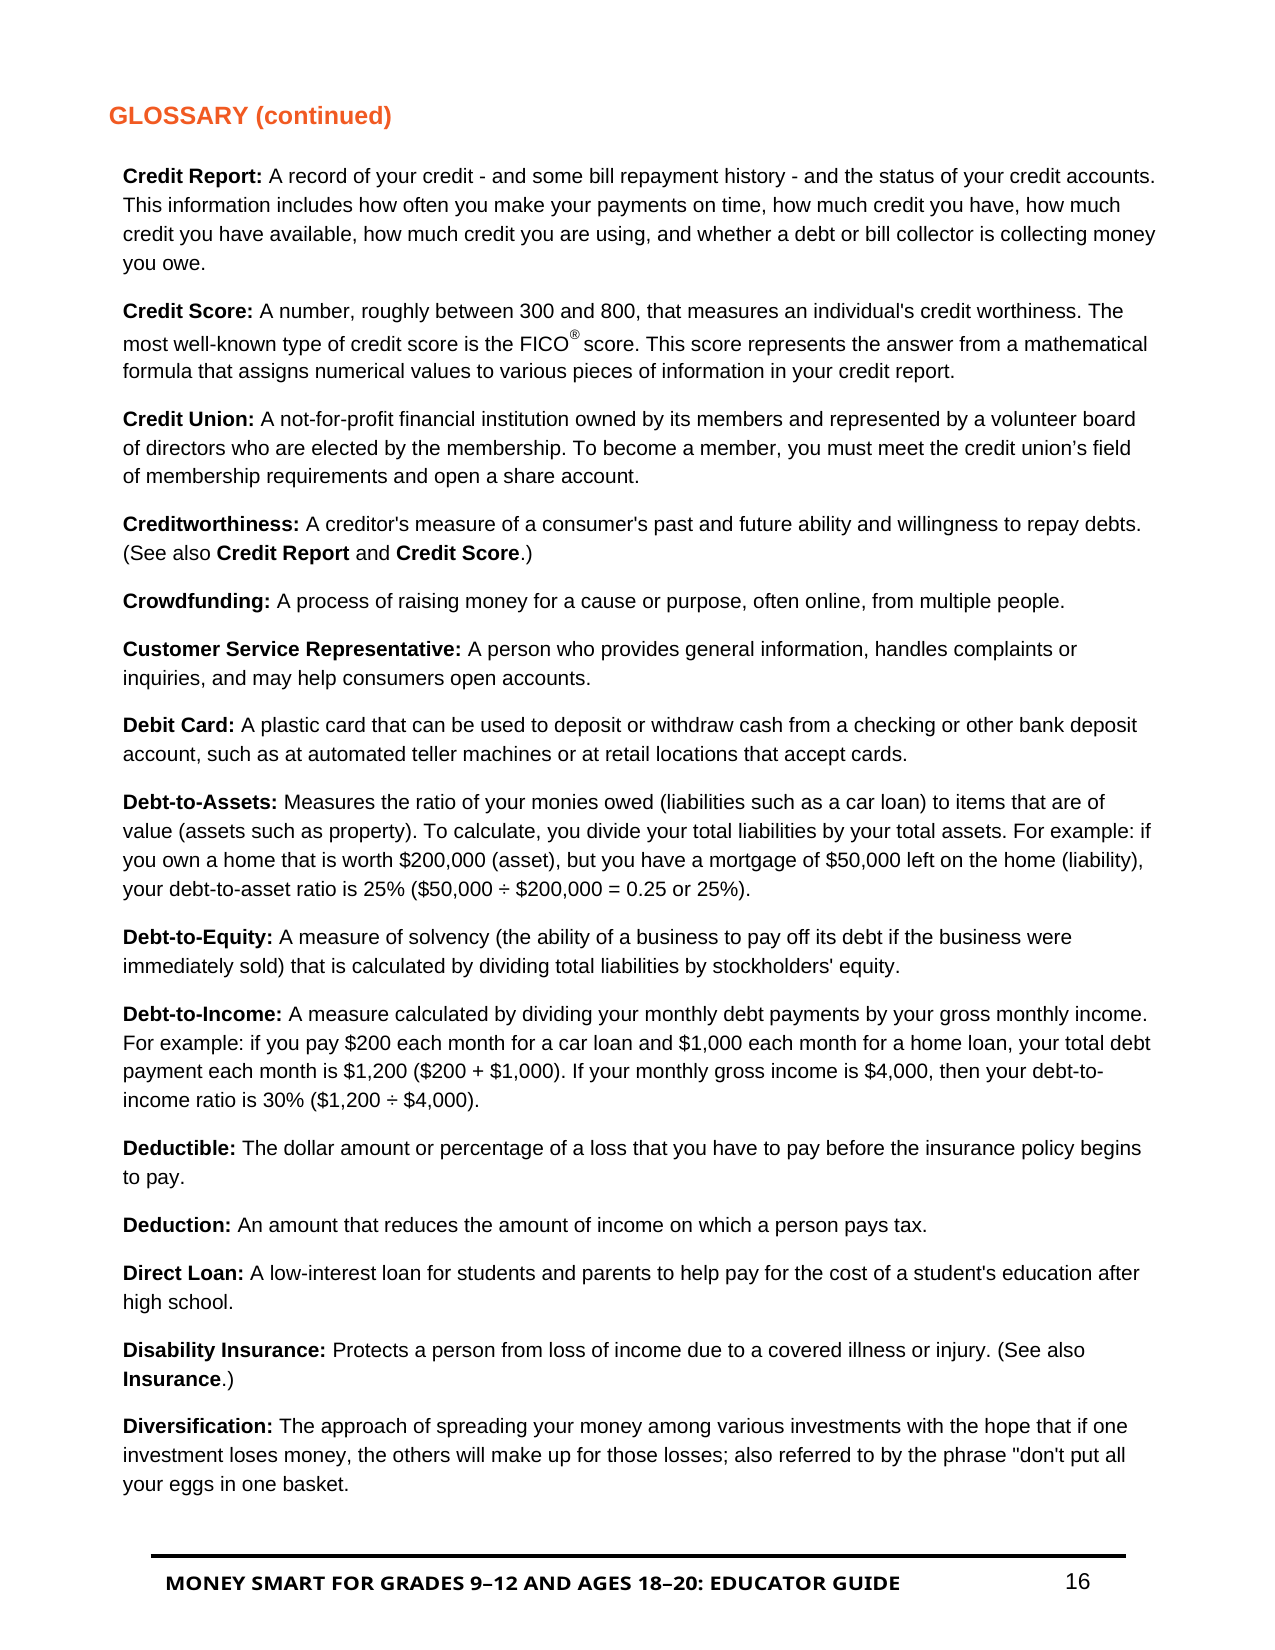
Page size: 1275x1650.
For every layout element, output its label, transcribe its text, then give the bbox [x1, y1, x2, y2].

text Credit Score: A number, roughly between 300 and 800, that measures an individual's credit worthiness. The most well-known type of credit score is the FICO® score. This score represents the answer from a mathematical formula that assigns numerical values to various pieces of information in your credit report. [123, 299, 1153, 382]
text Deduction: An amount that reduces the amount of income on which a person pays tax. [123, 1213, 1153, 1237]
text Credit Union: A not-for-profit financial institution owned by its members and represented by a volunteer board of directors who are elected by the membership. To become a member, you must meet the credit union’s field of membership requirements and open a share account. [123, 406, 1154, 488]
subtitle Insurance.) [123, 1366, 1153, 1390]
text Credit Report: A record of your credit - and some bill repayment history - and the status of your credit accounts. This information includes how often you make your payments on time, how much credit you have, how much credit you have available, how much credit you are using, and whether a debt or bill collector is collecting money you owe. [123, 164, 1159, 275]
text Debit Card: A plastic card that can be used to deposit or withdraw cash from a checking or other bank deposit account, such as at automated teller machines or at retail locations that accept cards. [123, 713, 1153, 766]
text Debt-to-Equity: A measure of solvency (the ability of a business to pay off its debt if the business were immediately sold) that is calculated by dividing total liabilities by stockholders' equity. [123, 924, 1075, 977]
text Debt-to-Income: A measure calculated by dividing your monthly debt payments by your gross monthly income. For example: if you pay $200 each month for a car loan and $1,000 each month for a home loan, your total debt payment each month is $1,200 ($200 + $1,000). If your monthly gross income is $4,000, then your debt-to- income ratio is 30% ($1,200 ÷ $4,000). [123, 1001, 1154, 1112]
text Debt-to-Assets: Measures the ratio of your monies owed (liabilities such as a car loan) to items that are of value (assets such as property). To calculate, you divide your total liabilities by your total assets. For example: if you own a home that is worth $200,000 (asset), but you have a mortgage of $50,000 left on the home (liability), your debt-to-asset ratio is 25% ($50,000 ÷ $200,000 = 0.25 or 25%). [123, 790, 1154, 901]
text Crowdfunding: A process of raising money for a cause or purpose, often online, from multiple people. [123, 589, 1153, 613]
text Direct Loan: A low-interest loan for students and parents to help pay for the cost of a student's education after high school. [123, 1261, 1143, 1313]
text Disability Insurance: Protects a person from loss of income due to a covered illness or injury. (See also [123, 1337, 1153, 1361]
text Customer Service Representative: A person who provides general information, handles complaints or inquiries, and may help consumers open accounts. [123, 637, 1153, 689]
text Deductible: The dollar amount or percentage of a loss that you have to pay before the insurance policy begins to pay. [123, 1136, 1153, 1189]
text Diversification: The approach of spreading your money among various investments with the hope that if one investment loses money, the others will make up for those losses; also referred to by the phrase "don't put all your eggs in one basket. [123, 1414, 1129, 1496]
text Creditworthiness: A creditor's measure of a consumer's past and future ability and willingness to repay debts. (See also Credit Report and Credit Score.) [123, 512, 1145, 565]
